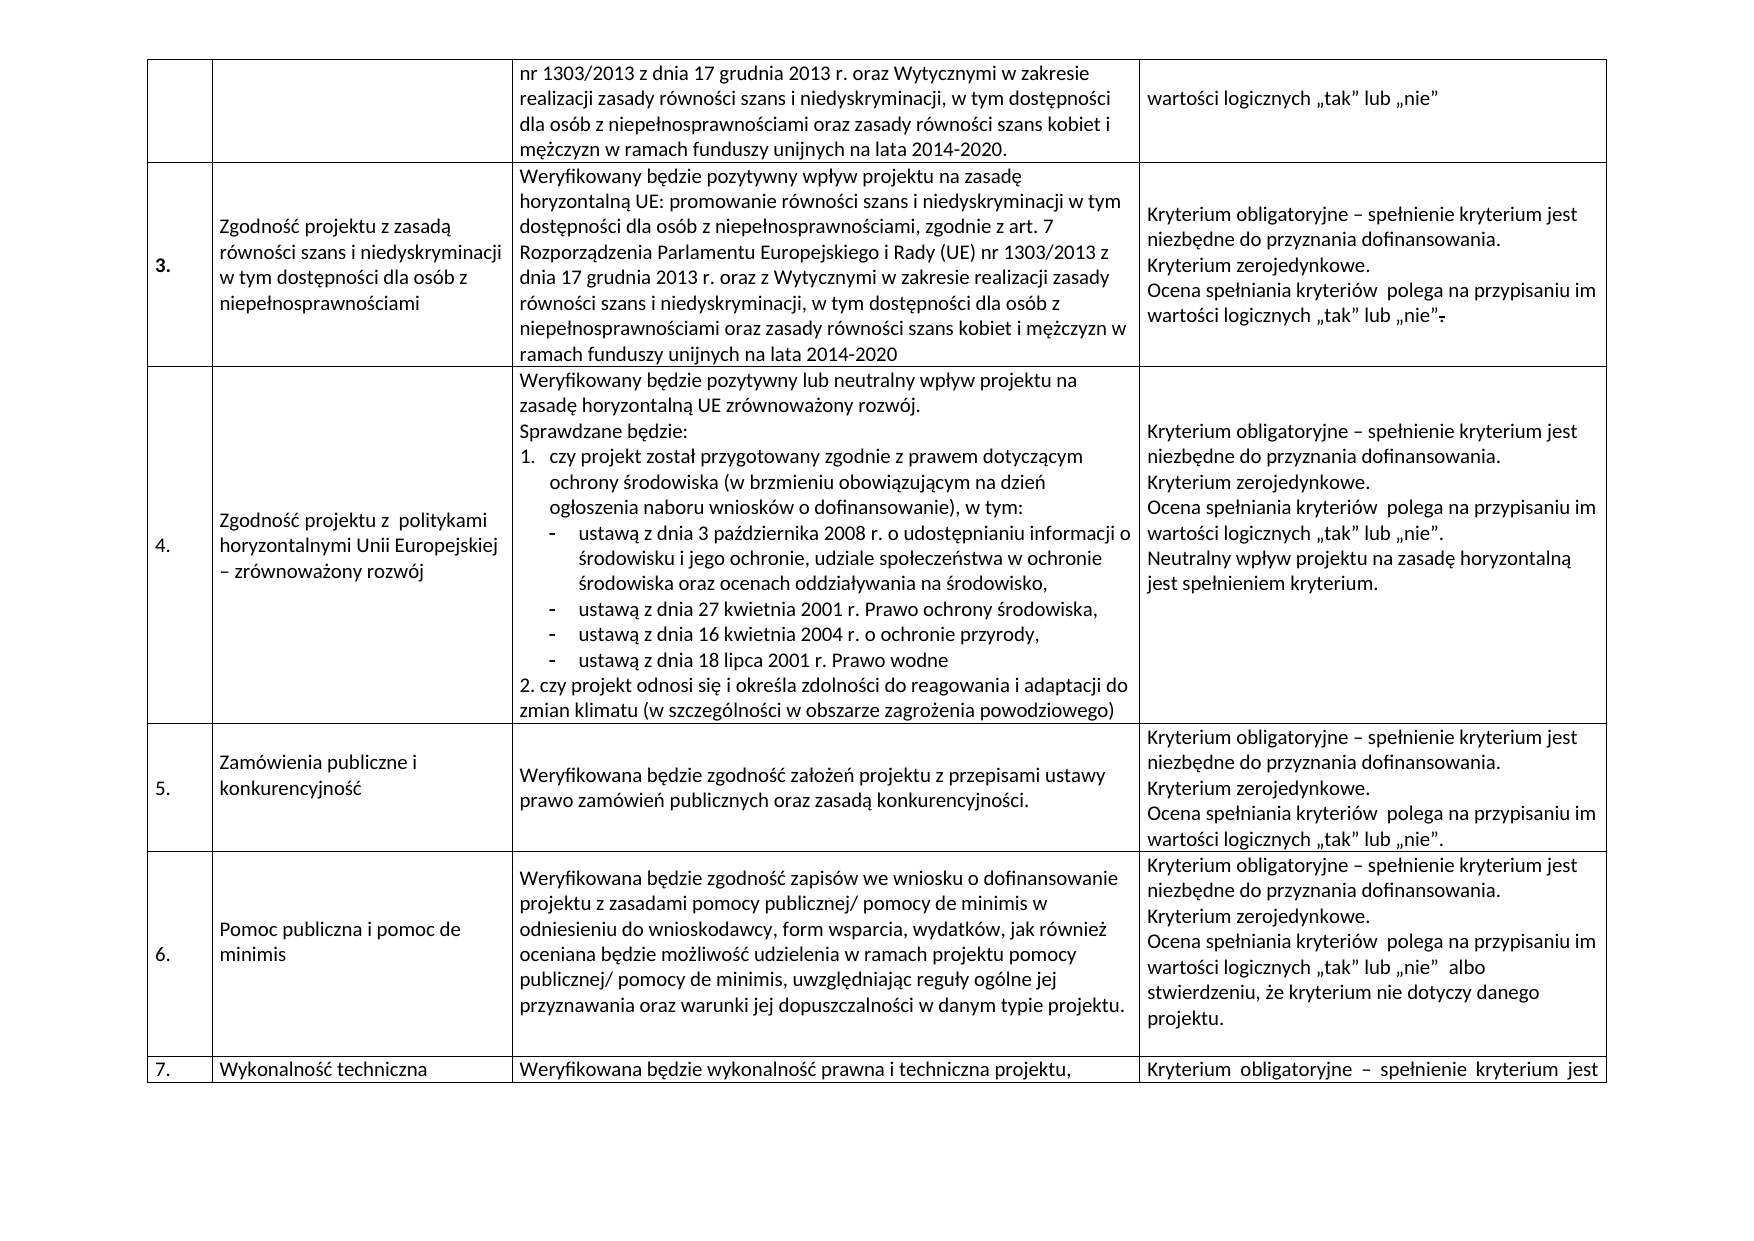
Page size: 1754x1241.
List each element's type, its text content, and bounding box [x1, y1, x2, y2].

table_cell 2. [148, 60, 212, 162]
table_cell Zgodność projektu z zasadą równości szans i niedyskryminacji w tym dostępności dla osób z niepełnosprawnościami [213, 163, 512, 366]
table_cell Weryfikowana będzie zgodność zapisów we wniosku o dofinansowanie projektu z zasadami pomocy publicznej/ pomocy de minimis w odniesieniu do wnioskodawcy, form wsparcia, wydatków, jak również oceniana będzie możliwość udzielenia w ramach projektu pomocy publicznej/ pomocy de minimis, uwzględniając reguły ogólne jej przyznawania oraz warunki jej dopuszczalności w danym typie projektu. [513, 852, 1139, 1056]
table_cell Kryterium obligatoryjne – spełnienie kryterium jest niezbędne do przyznania dofinansowania. Kryterium zerojedynkowe. Ocena spełniania kryteriów polega na przypisaniu im wartości logicznych „tak” lub „nie”. Neutralny wpływ projektu na zasadę horyzontalną jest spełnieniem kryterium. [1140, 367, 1606, 723]
table_cell 6. [148, 852, 212, 1056]
table_cell Zamówienia publiczne i konkurencyjność [213, 724, 512, 851]
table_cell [213, 60, 512, 162]
table_cell Weryfikowany będzie pozytywny wpływ projektu na zasadę horyzontalną UE: promowanie równości szans i niedyskryminacji w tym dostępności dla osób z niepełnosprawnościami, zgodnie z art. 7 Rozporządzenia Parlamentu Europejskiego i Rady (UE) nr 1303/2013 z dnia 17 grudnia 2013 r. oraz z Wytycznymi w zakresie realizacji zasady równości szans i niedyskryminacji, w tym dostępności dla osób z niepełnosprawnościami oraz zasady równości szans kobiet i mężczyzn w ramach funduszy unijnych na lata 2014-2020 [513, 163, 1139, 366]
table_cell 7. [148, 1057, 212, 1082]
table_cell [213, 1057, 512, 1082]
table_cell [1140, 60, 1606, 162]
table_cell 4. [148, 367, 212, 723]
table_cell Weryfikowany będzie pozytywny lub neutralny wpływ projektu na zasadę horyzontalną UE zrównoważony rozwój. Sprawdzane będzie: czy projekt został przygotowany zgodnie z prawem dotyczącym ochrony środowiska (w brzmieniu obowiązującym na dzień ogłoszenia naboru wniosków o dofinansowanie), w tym: ustawą z dnia 3 października 2008 r. o udostępnianiu informacji o środowisku i jego ochronie, udziale społeczeństwa w ochronie środowiska oraz ocenach oddziaływania na środowisko, ustawą z dnia 27 kwietnia 2001 r. Prawo ochrony środowiska, ustawą z dnia 16 kwietnia 2004 r. o ochronie przyrody, ustawą z dnia 18 lipca 2001 r. Prawo wodne 2. czy projekt odnosi się i określa zdolności do reagowania i adaptacji do zmian klimatu (w szczególności w obszarze zagrożenia powodziowego) [513, 367, 1139, 723]
table_cell Weryfikowana będzie zgodność założeń projektu z przepisami ustawy prawo zamówień publicznych oraz zasadą konkurencyjności. [513, 724, 1139, 851]
table_cell Kryterium obligatoryjne – spełnienie kryterium jest niezbędne do przyznania dofinansowania. Kryterium zerojedynkowe. Ocena spełniania kryteriów polega na przypisaniu im wartości logicznych „tak” lub „nie” albo stwierdzeniu, że kryterium nie dotyczy danego projektu. [1140, 852, 1606, 1056]
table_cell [513, 60, 1139, 162]
table_cell 3. [148, 163, 212, 366]
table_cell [1140, 1057, 1606, 1082]
table_cell Zgodność projektu z politykami horyzontalnymi Unii Europejskiej – zrównoważony rozwój [213, 367, 512, 723]
table_cell 5. [148, 724, 212, 851]
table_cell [513, 1057, 1139, 1082]
table_cell Pomoc publiczna i pomoc de minimis [213, 852, 512, 1056]
